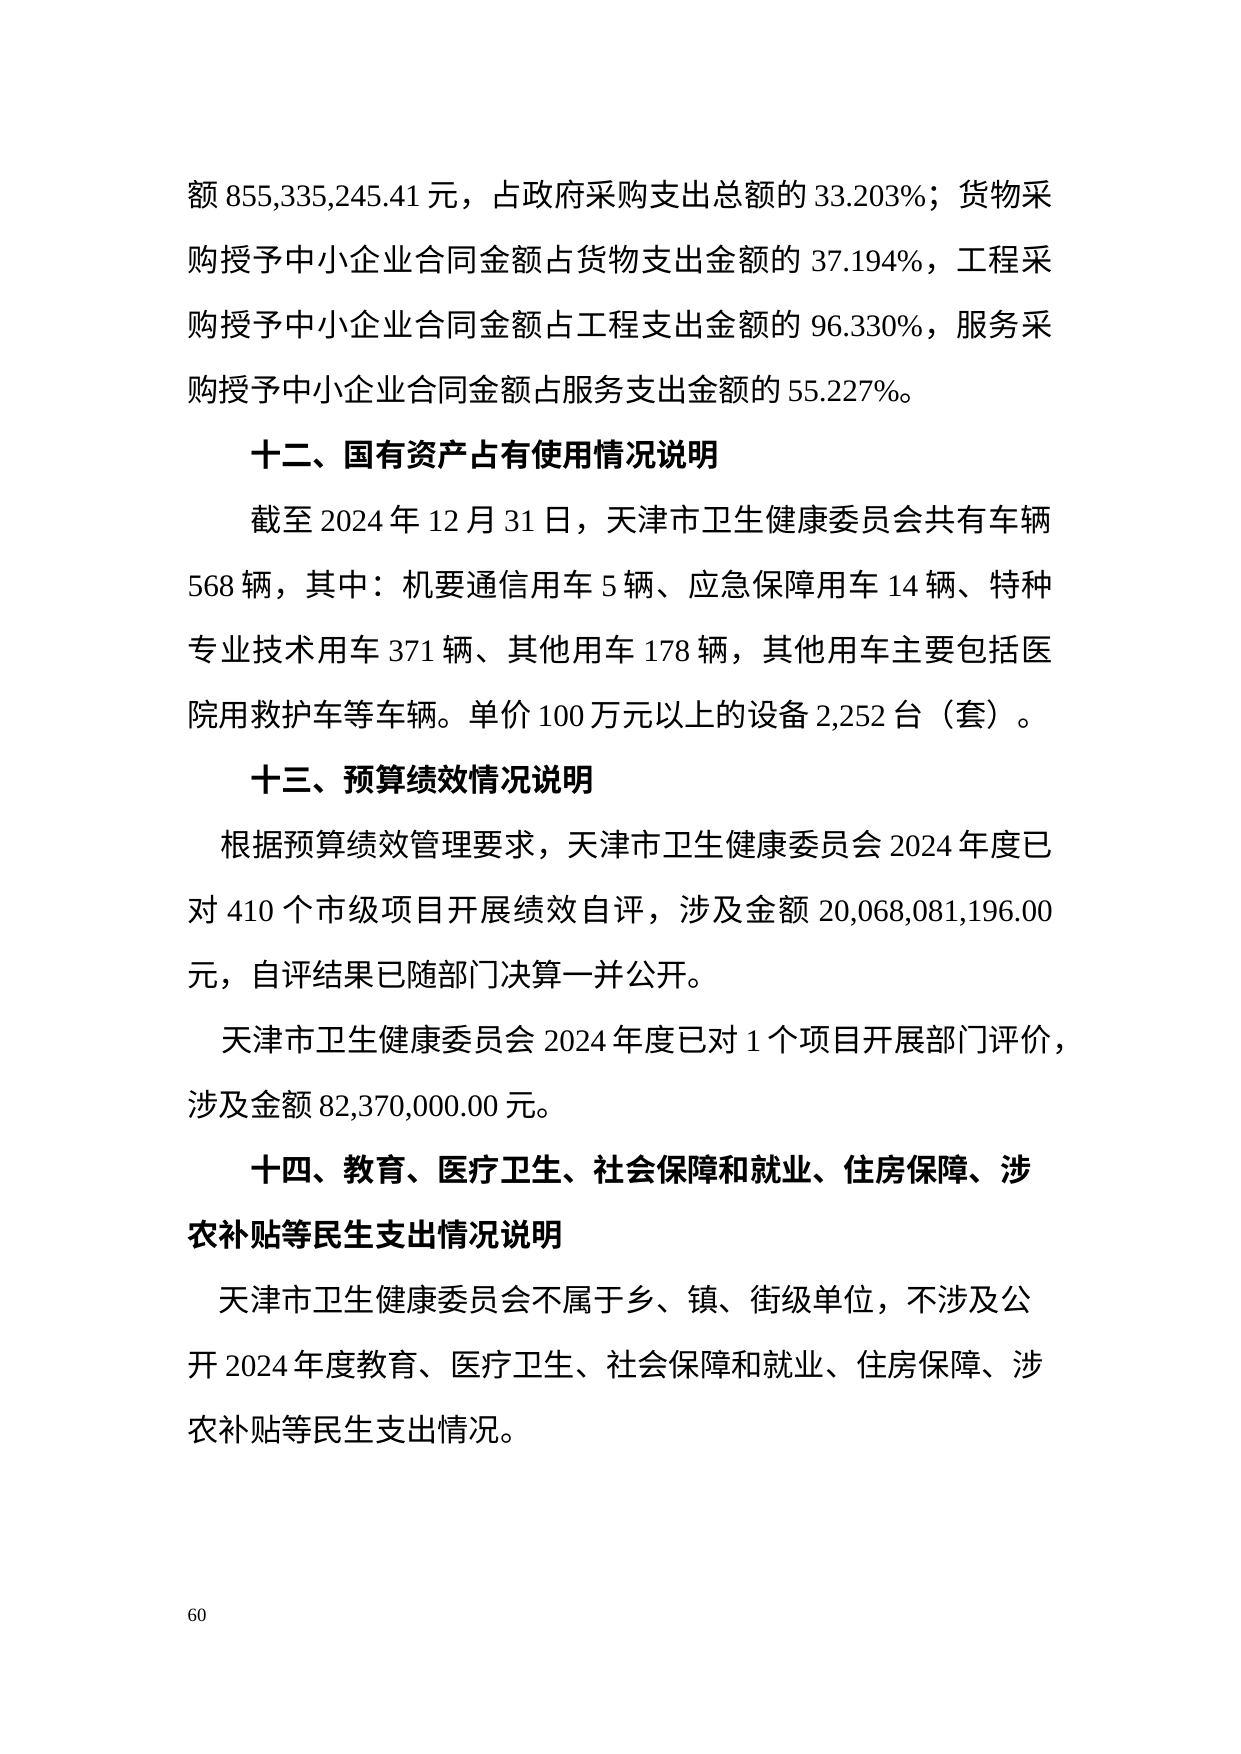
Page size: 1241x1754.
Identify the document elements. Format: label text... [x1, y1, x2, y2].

subtitle 十三、预算绩效情况说明 [187, 745, 1053, 810]
text 天津市卫生健康委员会2024年度已对1个项目开展部门评价，涉及金额82,370,000.00元。 [187, 1005, 1053, 1135]
subtitle 十二、国有资产占有使用情况说明 [187, 420, 1053, 485]
text 天津市卫生健康委员会不属于乡、镇、街级单位，不涉及公开2024年度教育、医疗卫生、社会保障和就业、住房保障、涉农补贴等民生支出情况。 [187, 1265, 1053, 1460]
text 根据预算绩效管理要求，天津市卫生健康委员会2024年度已对410个市级项目开展绩效自评，涉及金额20,068,081,196.00元，自评结果已随部门决算一并公开。 [187, 810, 1053, 1005]
subtitle 十四、教育、医疗卫生、社会保障和就业、住房保障、涉农补贴等民生支出情况说明 [187, 1135, 1053, 1265]
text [187, 160, 1053, 420]
text 截至2024年12月31日，天津市卫生健康委员会共有车辆568辆，其中：机要通信用车5辆、应急保障用车14辆、特种专业技术用车371辆、其他用车178辆，其他用车主要包括医院用救护车等车辆。单价100万元以上的设备2,252台（套）。 [187, 485, 1053, 745]
